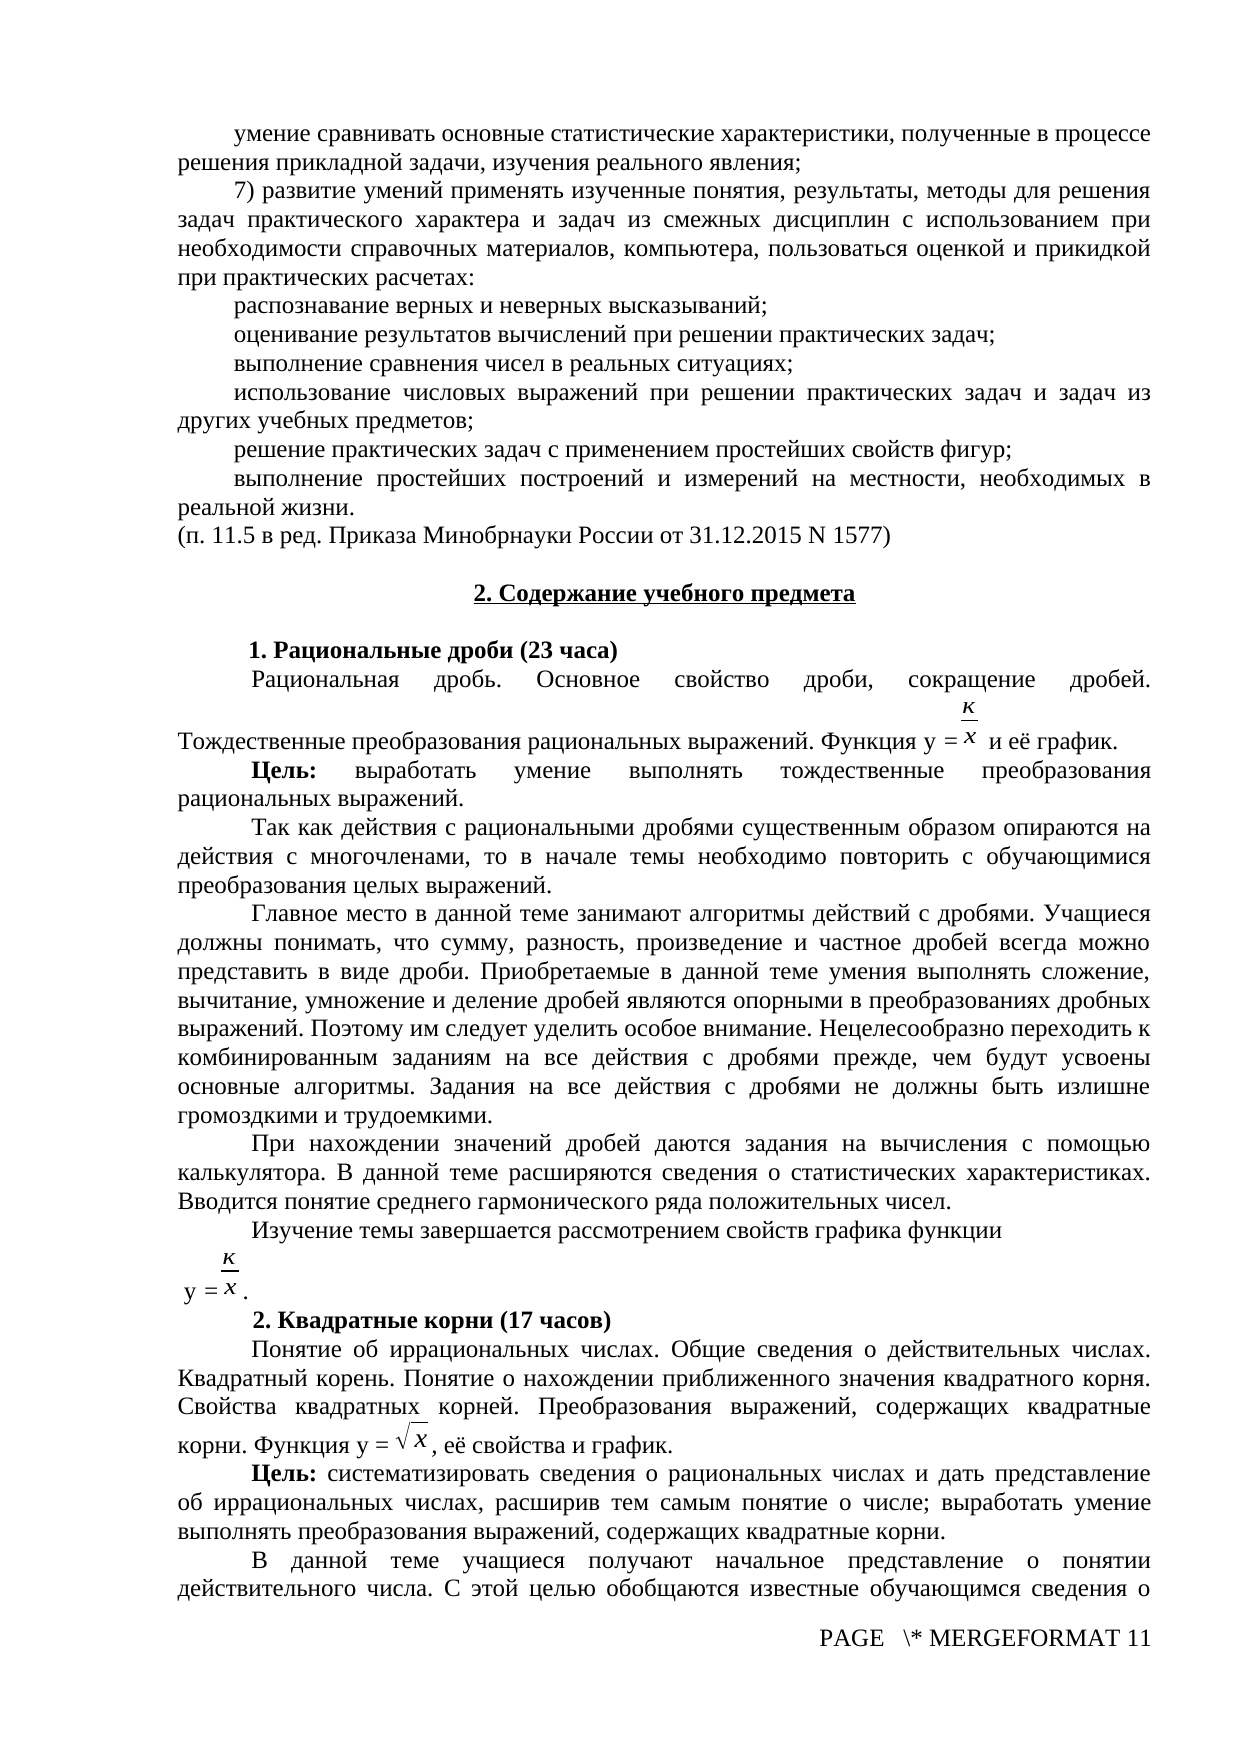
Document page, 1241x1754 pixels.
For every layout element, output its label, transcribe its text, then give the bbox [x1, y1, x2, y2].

text решение практических задач с применением простейших свойств фигур; [177, 434, 1152, 463]
text использование числовых выражений при решении практических задач и задач из других учебных предметов; [177, 377, 1152, 434]
text Цель: выработать умение выполнять тождественные преобразования рациональных выражений. [177, 755, 1152, 812]
text умение сравнивать основные статистические характеристики, полученные в процессе решения прикладной задачи, изучения реального явления; [177, 118, 1152, 176]
text Понятие об иррациональных числах. Общие сведения о действительных числах. Квадратный корень. Понятие о нахождении приближенного значения квадратного корня. Свойства квадратных корней. Преобразования выражений, содержащих квадратные корни. Функция у = , её свойства и график. [177, 1334, 1152, 1458]
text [177, 1545, 1152, 1602]
text Изучение темы завершается рассмотрением свойств графика функции [177, 1215, 1152, 1243]
text распознавание верных и неверных высказываний; [177, 291, 1152, 319]
text Так как действия с рациональными дробями существенным образом опираются на действия с многочленами, то в начале темы необходимо повторить с обучающимися преобразования целых выражений. [177, 812, 1152, 898]
text Рациональная дробь. Основное свойство дроби, сокращение дробей. Тождественные преобразования рациональных выражений. Функция у = и её график. [177, 664, 1152, 755]
text (п. 11.5 в ред. Приказа Минобрнауки России от 31.12.2015 N 1577) [177, 521, 1152, 549]
text 1. Рациональные дроби (23 часа) [177, 636, 1152, 664]
text оценивание результатов вычислений при решении практических задач; [177, 319, 1152, 348]
text 2. Квадратные корни (17 часов) [177, 1305, 1152, 1334]
text При нахождении значений дробей даются задания на вычисления с помощью калькулятора. В данной теме расширяются сведения о статистических характеристиках. Вводится понятие среднего гармонического ряда положительных чисел. [177, 1128, 1152, 1215]
text выполнение сравнения чисел в реальных ситуациях; [177, 348, 1152, 377]
text 7) развитие умений применять изученные понятия, результаты, методы для решения задач практического характера и задач из смежных дисциплин с использованием при необходимости справочных материалов, компьютера, пользоваться оценкой и прикидкой при практических расчетах: [177, 176, 1152, 291]
text 2. Содержание учебного предмета [177, 578, 1152, 607]
text у =. [177, 1243, 1152, 1305]
text Главное место в данной теме занимают алгоритмы действий с дробями. Учащиеся должны понимать, что сумму, разность, произведение и частное дробей всегда можно представить в виде дроби. Приобретаемые в данной теме умения выполнять сложение, вычитание, умножение и деление дробей являются опорными в преобразованиях дробных выражений. Поэтому им следует уделить особое внимание. Нецелесообразно переходить к комбинированным заданиям на все действия с дробями прежде, чем будут усвоены основные алгоритмы. Задания на все действия с дробями не должны быть излишне громоздкими и трудоемкими. [177, 898, 1152, 1128]
text выполнение простейших построений и измерений на местности, необходимых в реальной жизни. [177, 463, 1152, 521]
text Цель: систематизировать сведения о рациональных числах и дать представление об иррациональных числах, расширив тем самым понятие о числе; выработать умение выполнять преобразования выражений, содержащих квадратные корни. [177, 1458, 1152, 1545]
